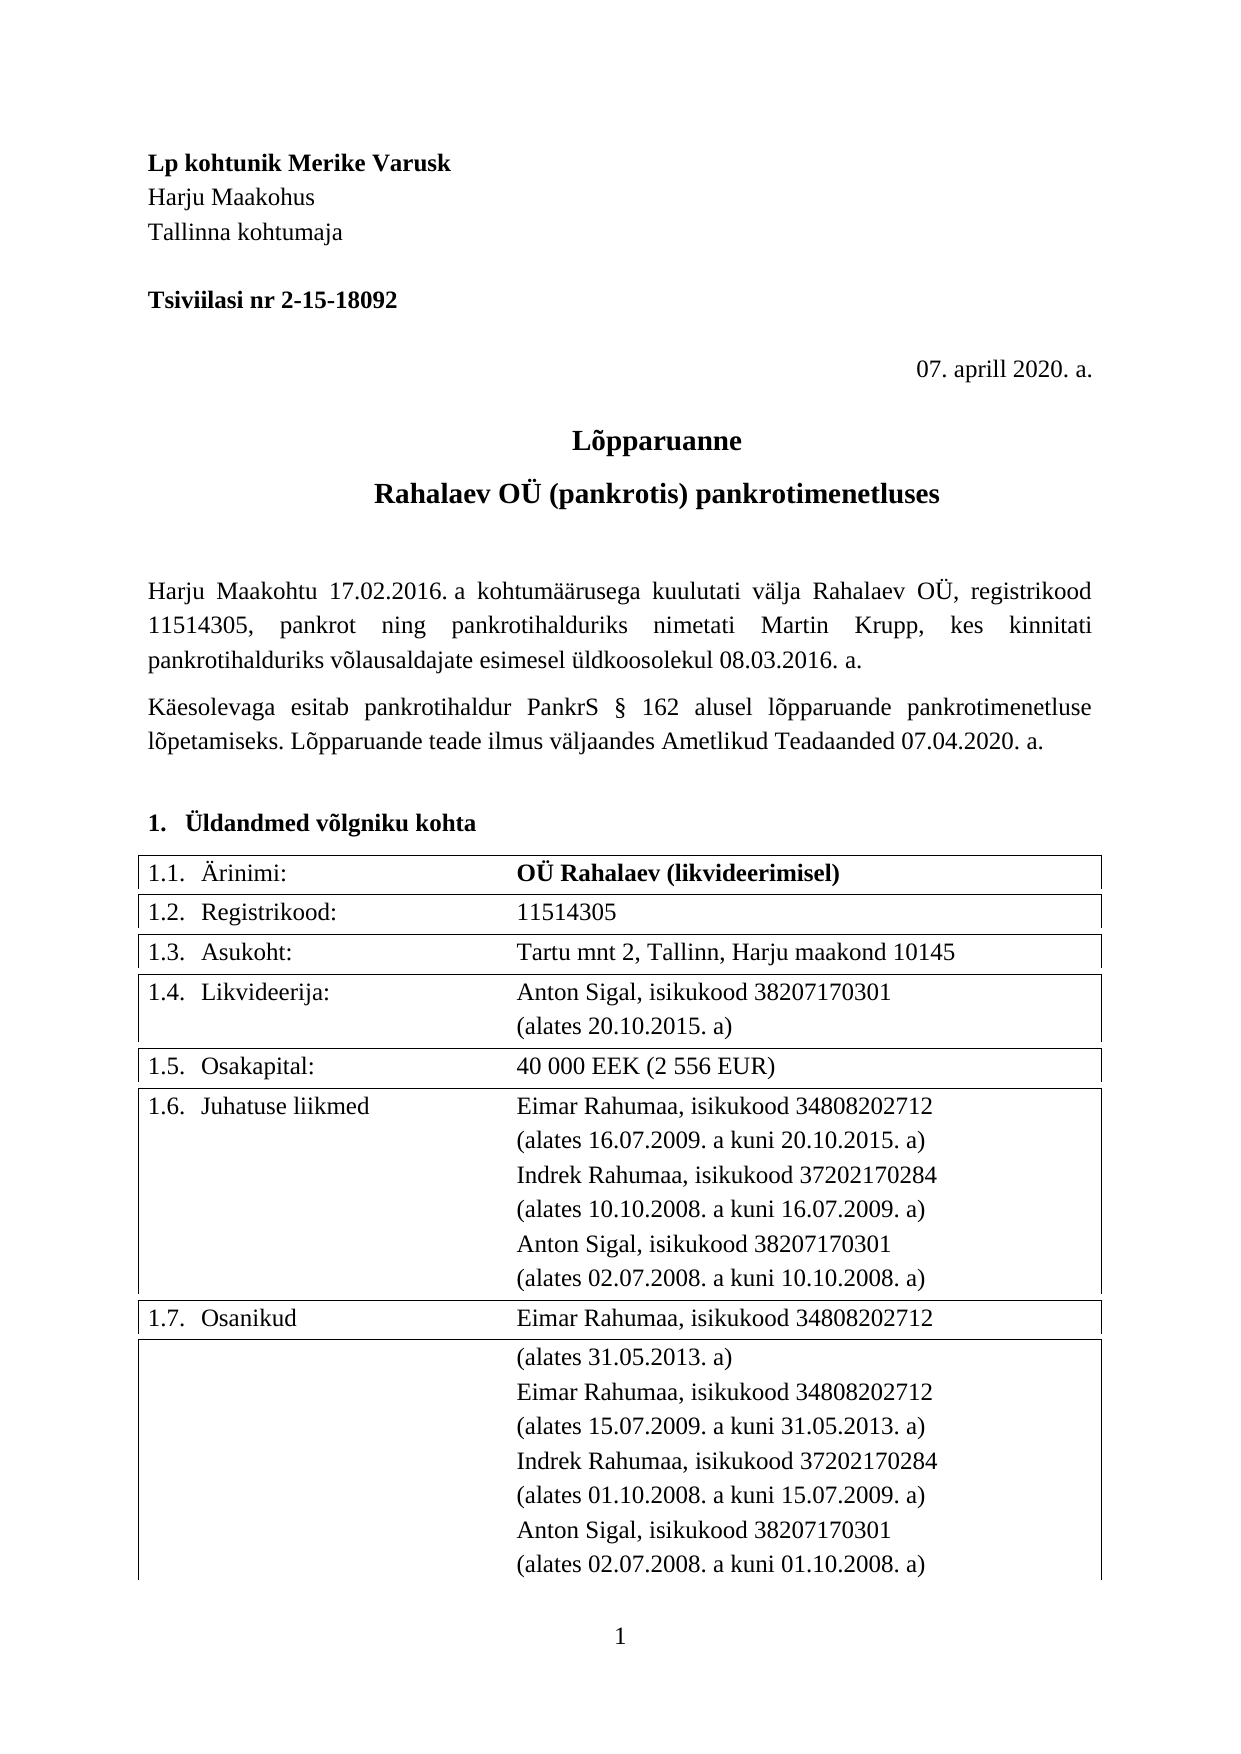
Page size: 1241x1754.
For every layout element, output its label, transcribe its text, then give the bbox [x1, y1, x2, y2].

text 1.5. Osakapital: 40 000 EEK (2 556 EUR) [139, 1049, 1101, 1082]
list Registrikood: 11514305 [139, 895, 1101, 928]
text Lp kohtunik Merike Varusk [148, 148, 1093, 176]
text Harju Maakohtu 17.02.2016. a kohtumäärusega kuulutati välja Rahalaev OÜ, registrikood 11514305, pankrot ning pankrotihalduriks nimetati Martin Krupp, kes kinnitati pankrotihalduriks võlausaldajate esimesel üldkoosolekul 08.03.2016. a. [148, 576, 1093, 673]
text 1.7. Osanikud Eimar Rahumaa, isikukood 34808202712 [139, 1301, 1101, 1334]
text Tallinna kohtumaja [148, 217, 1093, 245]
text Tsiviilasi nr 2-15-18092 [148, 286, 1093, 314]
list Likvideerija: Anton Sigal, isikukood 38207170301 (alates 20.10.2015. a) [139, 975, 1101, 1042]
text 07. aprill 2020. a. [148, 354, 1093, 383]
list Ärinimi: OÜ Rahalaev (likvideerimisel) [139, 856, 1101, 889]
text Käesolevaga esitab pankrotihaldur PankrS § 162 alusel lõpparuande pankrotimenetluse lõpetamiseks. Lõpparuande teade ilmus väljaandes Ametlikud Teadaanded 07.04.2020. a. [148, 692, 1093, 755]
text (alates 31.05.2013. a) Eimar Rahumaa, isikukood 34808202712 (alates 15.07.2009. a kuni 31.05.2013. a) Indrek Rahumaa, isikukood 37202170284 (alates 01.10.2008. a kuni 15.07.2009. a) Anton Sigal, isikukood 38207170301 (alates 02.07.2008. a kuni 01.10.2008. a) [139, 1340, 1101, 1580]
list Asukoht: Tartu mnt 2, Tallinn, Harju maakond 10145 [139, 935, 1101, 968]
text 1.6. Juhatuse liikmed Eimar Rahumaa, isikukood 34808202712 (alates 16.07.2009. a kuni 20.10.2015. a) Indrek Rahumaa, isikukood 37202170284 (alates 10.10.2008. a kuni 16.07.2009. a) Anton Sigal, isikukood 38207170301 (alates 02.07.2008. a kuni 10.10.2008. a) [139, 1089, 1101, 1294]
text Rahalaev OÜ (pankrotis) pankrotimenetluses [148, 476, 1093, 510]
text Harju Maakohus [148, 182, 1093, 211]
text Lõpparuanne [148, 423, 1093, 457]
list Üldandmed võlgniku kohta [148, 808, 1093, 836]
